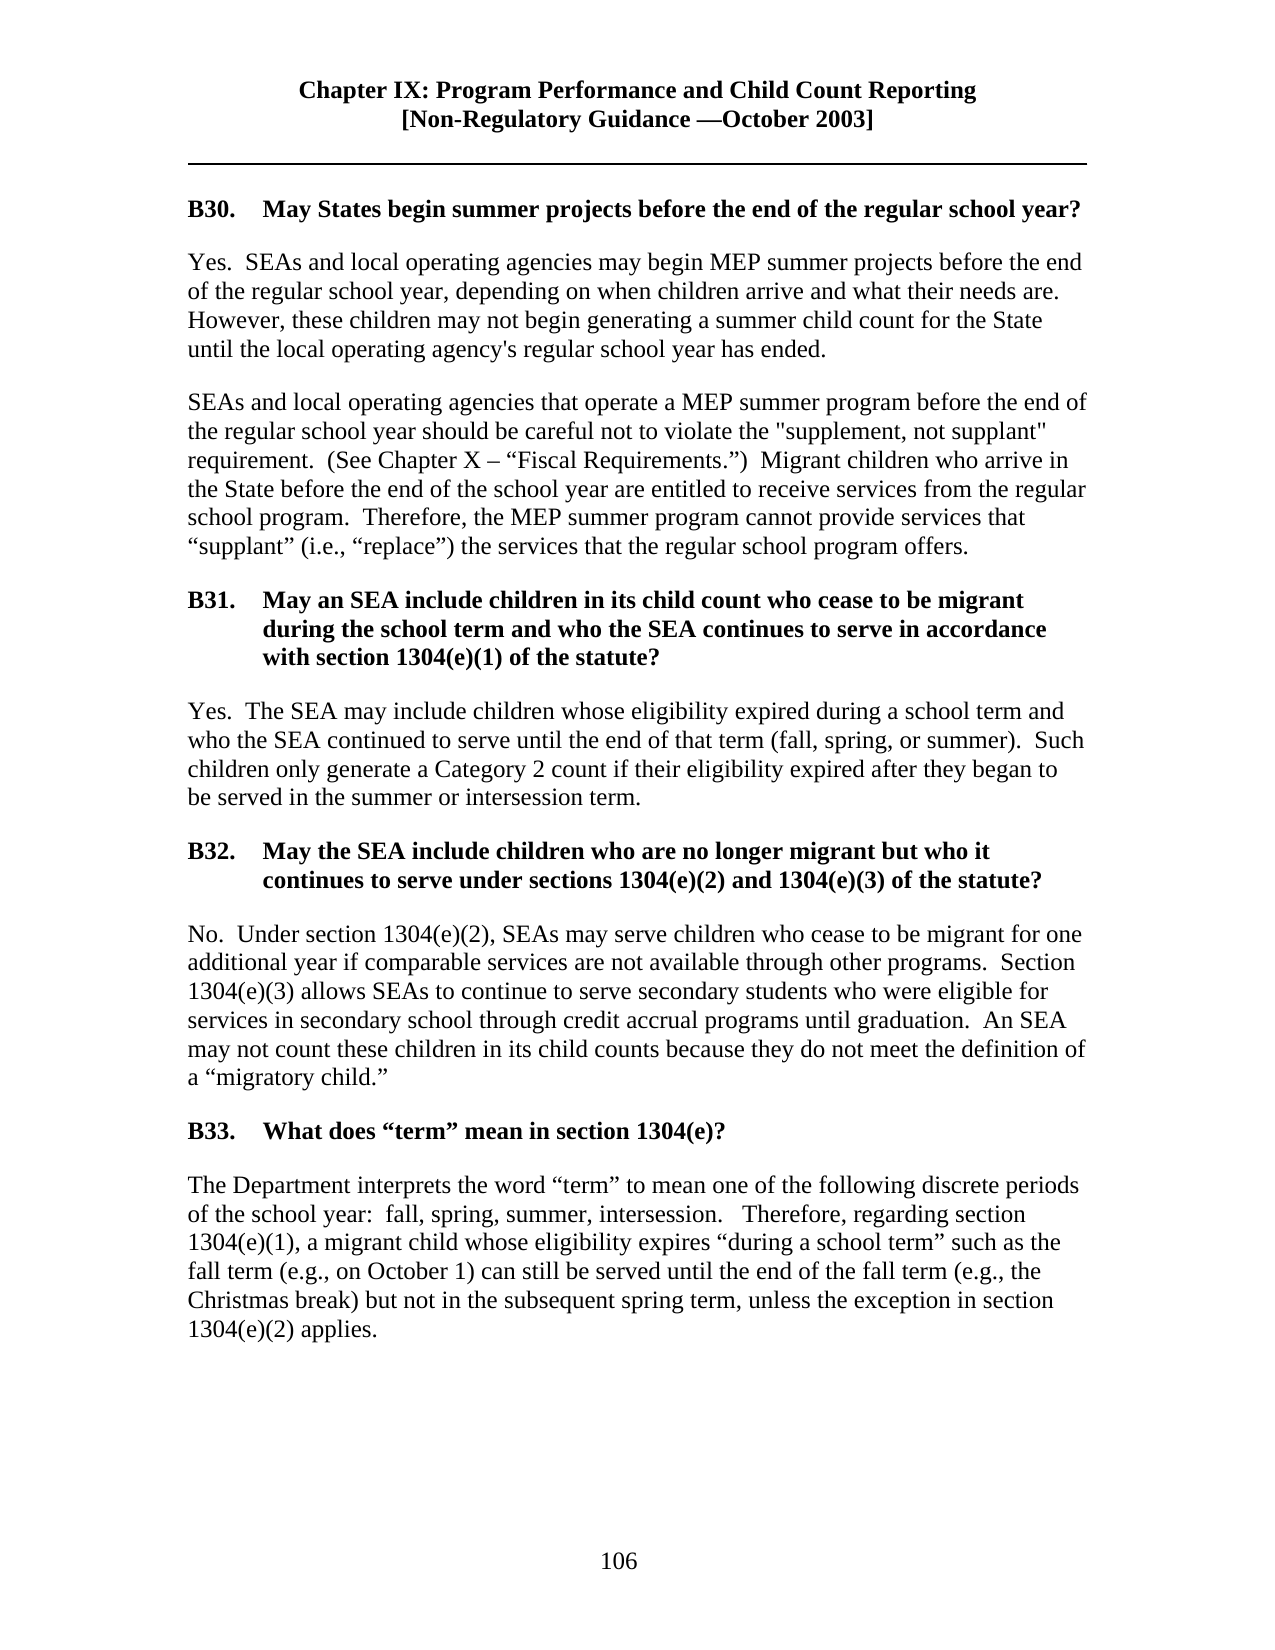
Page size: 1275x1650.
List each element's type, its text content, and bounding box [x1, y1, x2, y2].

subtitle B33. What does “term” mean in section 1304(e)? [187, 1116, 1087, 1145]
subtitle B31. May an SEA include children in its child count who cease to be migrant during the school term and who the SEA continues to serve in accordance with section 1304(e)(1) of the statute? [187, 585, 1087, 671]
subtitle B32. May the SEA include children who are no longer migrant but who it continues to serve under sections 1304(e)(2) and 1304(e)(3) of the statute? [187, 836, 1087, 894]
text The Department interprets the word “term” to mean one of the following discrete periods of the school year: fall, spring, summer, intersession. Therefore, regarding section 1304(e)(1), a migrant child whose eligibility expires “during a school term” such as the fall term (e.g., on October 1) can still be served until the end of the fall term (e.g., the Christmas break) but not in the subsequent spring term, unless the exception in section 1304(e)(2) applies. [187, 1170, 1087, 1342]
text Yes. The SEA may include children whose eligibility expired during a school term and who the SEA continued to serve until the end of that term (fall, spring, or summer). Such children only generate a Category 2 count if their eligibility expired after they began to be served in the summer or intersession term. [187, 696, 1087, 811]
subtitle B30. May States begin summer projects before the end of the regular school year? [187, 194, 1087, 222]
text No. Under section 1304(e)(2), SEAs may serve children who cease to be migrant for one additional year if comparable services are not available through other programs. Section 1304(e)(3) allows SEAs to continue to serve secondary students who were eligible for services in secondary school through credit accrual programs until graduation. An SEA may not count these children in its child counts because they do not meet the definition of a “migratory child.” [187, 919, 1087, 1091]
text SEAs and local operating agencies that operate a MEP summer program before the end of the regular school year should be careful not to violate the "supplement, not supplant" requirement. (See Chapter X – “Fiscal Requirements.”) Migrant children who arrive in the State before the end of the school year are entitled to receive services from the regular school program. Therefore, the MEP summer program cannot provide services that “supplant” (i.e., “replace”) the services that the regular school program offers. [187, 387, 1087, 560]
text Yes. SEAs and local operating agencies may begin MEP summer projects before the end of the regular school year, depending on when children arrive and what their needs are. However, these children may not begin generating a summer child count for the State until the local operating agency's regular school year has ended. [187, 247, 1087, 362]
